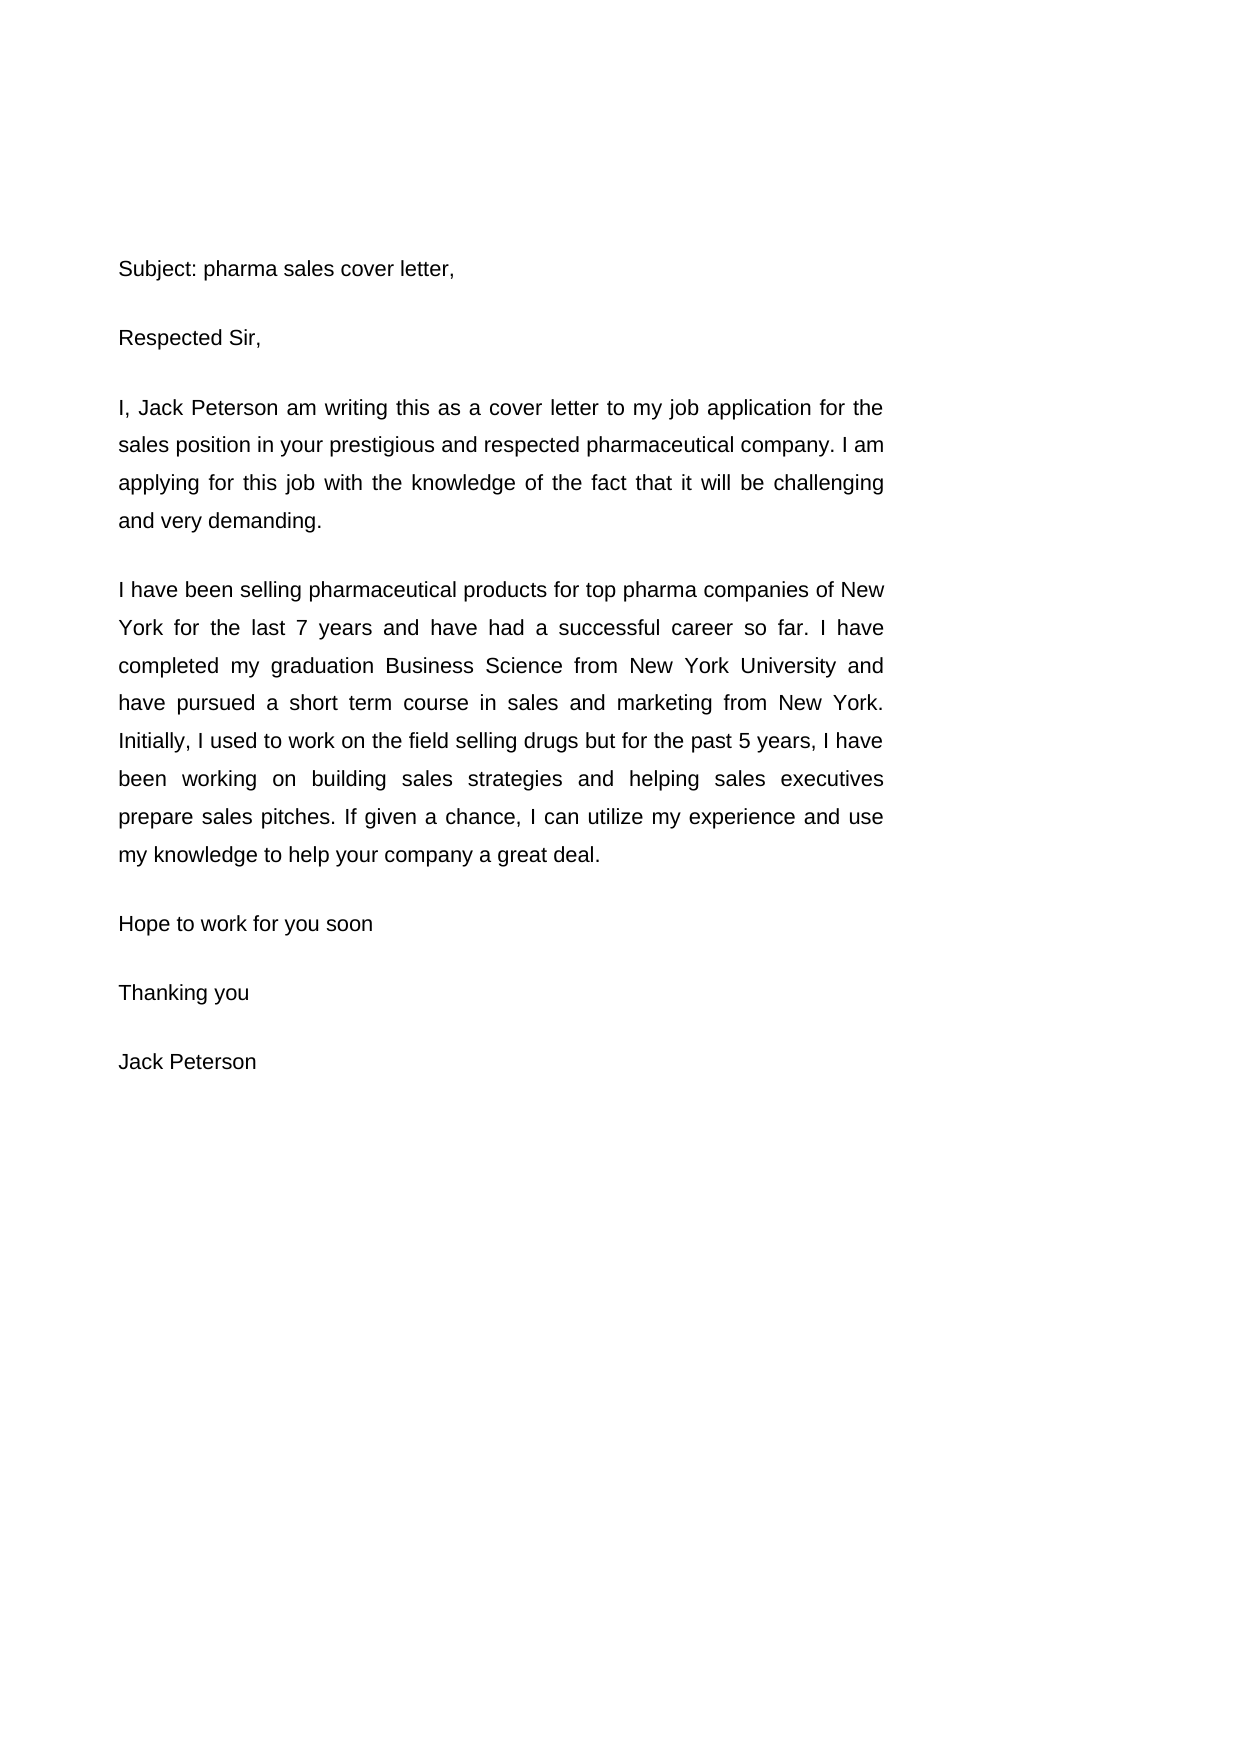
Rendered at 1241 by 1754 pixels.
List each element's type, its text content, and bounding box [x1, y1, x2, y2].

text Subject: pharma sales cover letter, [118, 256, 886, 281]
text I have been selling pharmaceutical products for top pharma companies of New York for the last 7 years and have had a successful career so far. I have completed my graduation Business Science from New York University and have pursued a short term course in sales and marketing from New York. Initially, I used to work on the field selling drugs but for the past 5 years, I have been working on building sales strategies and helping sales executives prepare sales pitches. If given a chance, I can utilize my experience and use my knowledge to help your company a great deal. [118, 577, 886, 867]
text Respected Sir, [118, 325, 886, 351]
text Jack Peterson [118, 1049, 886, 1074]
text I, Jack Peterson am writing this as a cover letter to my job application for the sales position in your prestigious and respected pharmaceutical company. I am applying for this job with the knowledge of the fact that it will be challenging and very demanding. [118, 394, 886, 533]
text Thanking you [118, 980, 886, 1005]
text Hope to work for you soon [118, 911, 886, 936]
